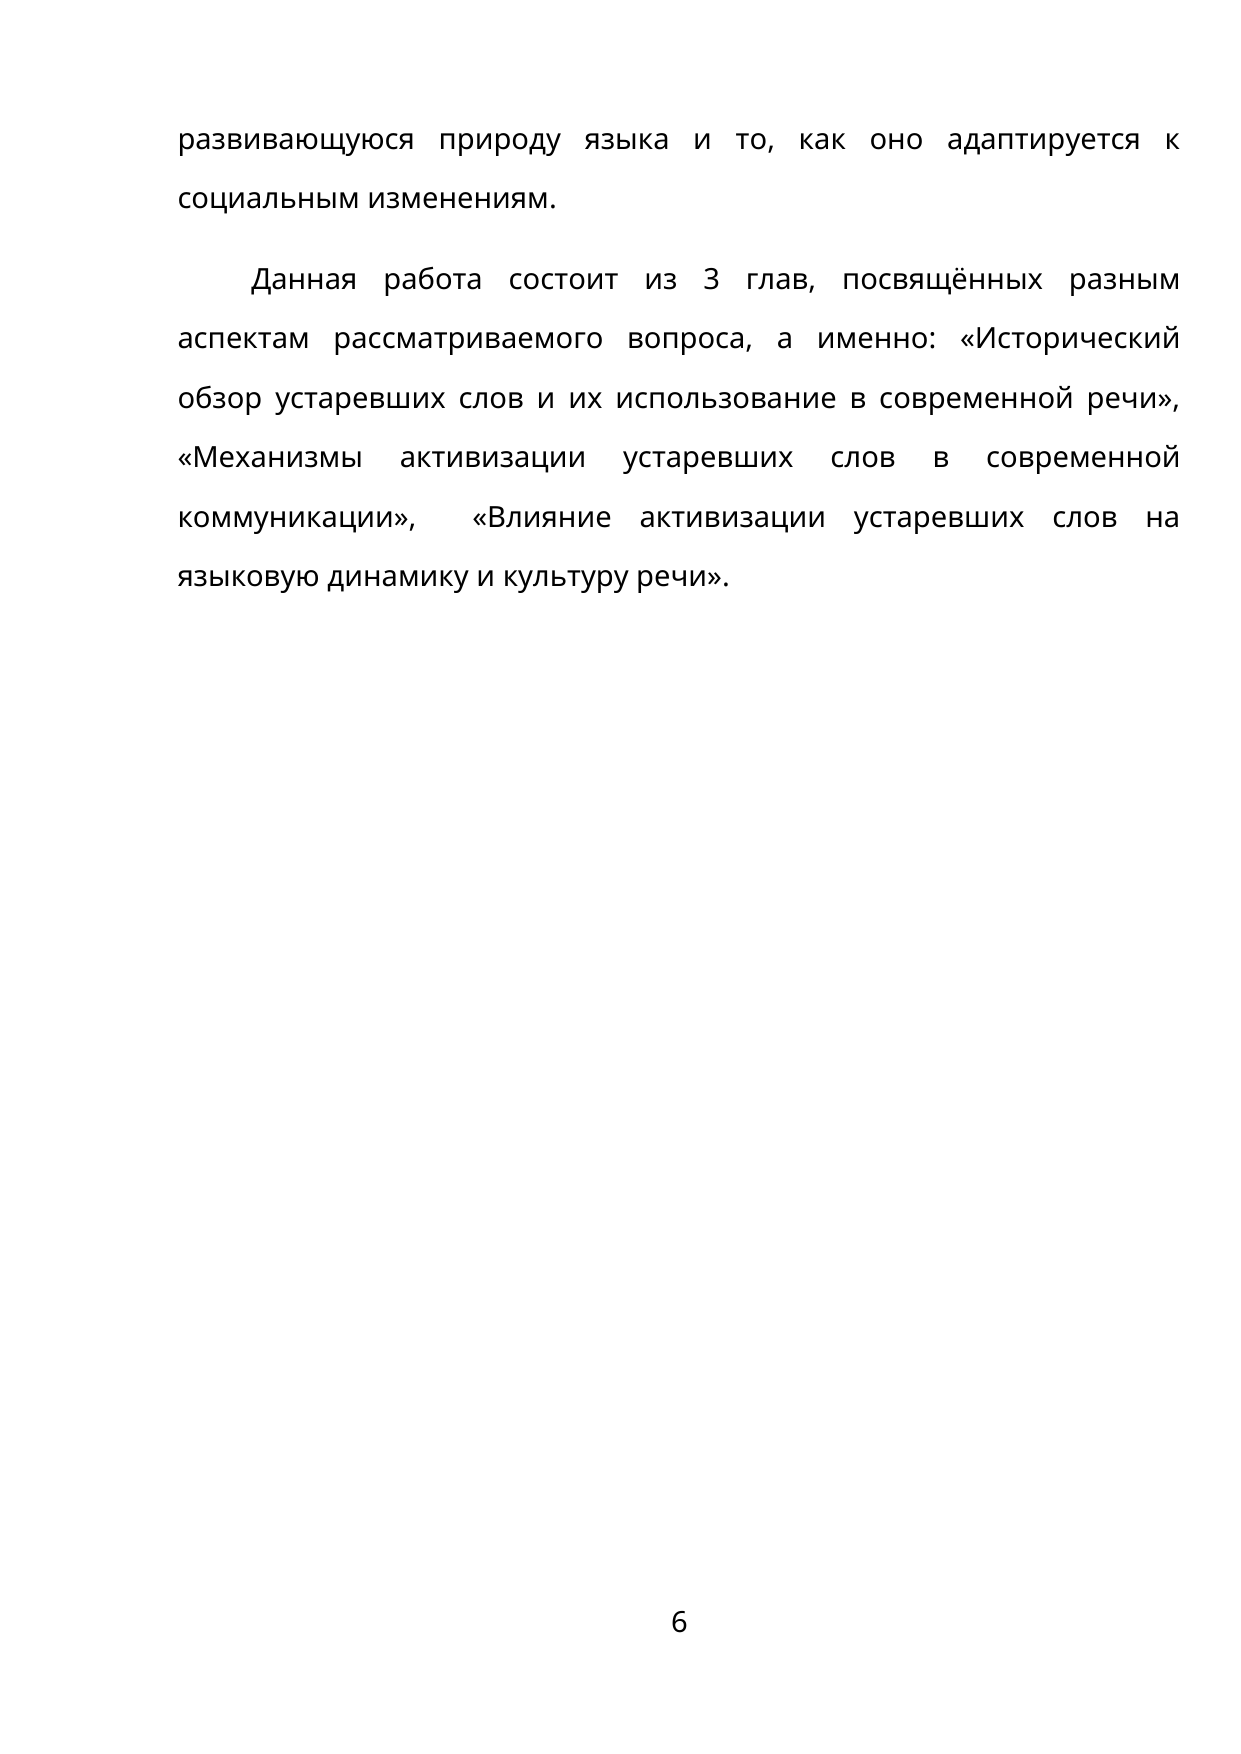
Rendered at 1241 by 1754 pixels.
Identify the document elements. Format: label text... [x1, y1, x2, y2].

text Данная работа состоит из 3 глав, посвящённых разным аспектам рассматриваемого вопроса, а именно: «Исторический обзор устаревших слов и их использование в современной речи», «Механизмы активизации устаревших слов в современной коммуникации», «Влияние активизации устаревших слов на языковую динамику и культуру речи». [177, 258, 1181, 595]
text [177, 118, 1181, 217]
